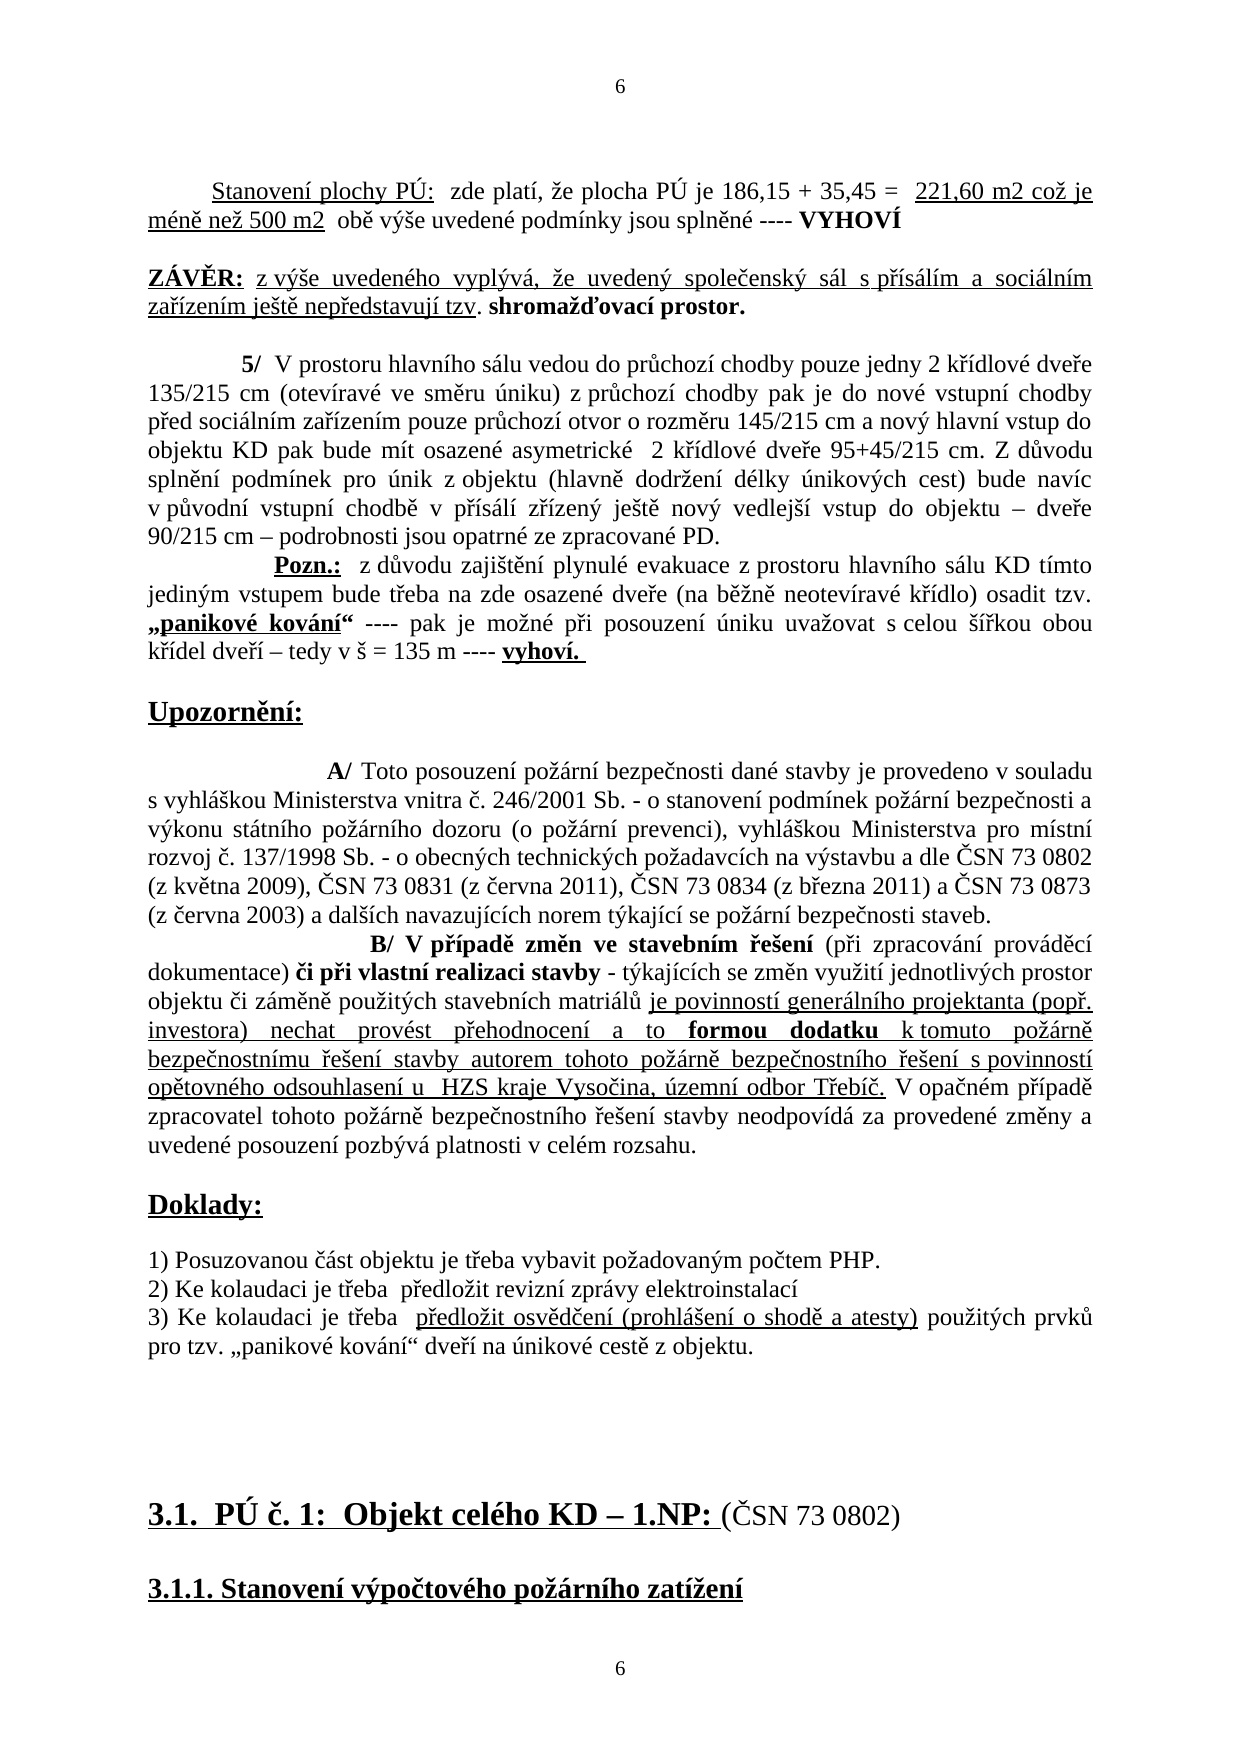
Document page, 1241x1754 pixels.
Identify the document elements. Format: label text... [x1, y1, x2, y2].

text 3.1.1. Stanovení výpočtového požárního zatížení [148, 1571, 1093, 1604]
text 2) Ke kolaudaci je třeba předložit revizní zprávy elektroinstalací [148, 1274, 1093, 1302]
text A/ Toto posouzení požární bezpečnosti dané stavby je provedeno v souladu s vyhláškou Ministerstva vnitra č. 246/2001 Sb. - o stanovení podmínek požární bezpečnosti a výkonu státního požárního dozoru (o požární prevenci), vyhláškou Ministerstva pro místní rozvoj č. 137/1998 Sb. - o obecných technických požadavcích na výstavbu a dle ČSN 73 0802 (z května 2009), ČSN 73 0831 (z června 2011), ČSN 73 0834 (z března 2011) a ČSN 73 0873 (z června 2003) a dalších navazujících norem týkající se požární bezpečnosti staveb. [148, 756, 1093, 929]
text 3) Ke kolaudaci je třeba předložit osvědčení (prohlášení o shodě a atesty) použitých prvků pro tzv. „panikové kování“ dveří na únikové cestě z objektu. [148, 1302, 1093, 1360]
text Stanovení plochy PÚ: zde platí, že plocha PÚ je 186,15 + 35,45 = 221,60 m2 což je méně než 500 m2 obě výše uvedené podmínky jsou splněné ---- VYHOVÍ [148, 176, 1093, 234]
text 1) Posuzovanou část objektu je třeba vybavit požadovaným počtem PHP. [148, 1245, 1093, 1274]
text Pozn.: z důvodu zajištění plynulé evakuace z prostoru hlavního sálu KD tímto jediným vstupem bude třeba na zde osazené dveře (na běžně neotevíravé křídlo) osadit tzv. „panikové kování“ ---- pak je možné při posouzení úniku uvažovat s celou šířkou obou křídel dveří – tedy v š = 135 m ---- vyhoví. [148, 550, 1093, 665]
text B/ V případě změn ve stavebním řešení (při zpracování prováděcí dokumentace) či při vlastní realizaci stavby - týkajících se změn využití jednotlivých prostor objektu či záměně použitých stavebních matriálů je povinností generálního projektanta (popř. investora) nechat provést přehodnocení a to formou dodatku k tomuto požárně bezpečnostnímu řešení stavby autorem tohoto požárně bezpečnostního řešení s povinností opětovného odsouhlasení u HZS kraje Vysočina, územní odbor Třebíč. V opačném případě zpracovatel tohoto požárně bezpečnostního řešení stavby neodpovídá za provedené změny a uvedené posouzení pozbývá platnosti v celém rozsahu. [148, 929, 1093, 1040]
text Doklady: [148, 1187, 1093, 1221]
text B/ V případě změn ve stavebním řešení (při zpracování prováděcí dokumentace) či při vlastní realizaci stavby - týkajících se změn využití jednotlivých prostor objektu či záměně použitých stavebních matriálů je povinností generálního projektanta (popř. investora) nechat provést přehodnocení a to formou dodatku k tomuto požárně bezpečnostnímu řešení stavby autorem tohoto požárně bezpečnostního řešení s povinností opětovného odsouhlasení u HZS kraje Vysočina, územní odbor Třebíč. V opačném případě zpracovatel tohoto požárně bezpečnostního řešení stavby neodpovídá za provedené změny a uvedené posouzení pozbývá platnosti v celém rozsahu. [148, 1070, 1093, 1159]
text 3.1. PÚ č. 1: Objekt celého KD – 1.NP: (ČSN 73 0802) [148, 1494, 1093, 1533]
text Upozornění: [148, 694, 1093, 727]
text 5/ V prostoru hlavního sálu vedou do průchozí chodby pouze jedny 2 křídlové dveře 135/215 cm (otevíravé ve směru úniku) z průchozí chodby pak je do nové vstupní chodby před sociálním zařízením pouze průchozí otvor o rozměru 145/215 cm a nový hlavní vstup do objektu KD pak bude mít osazené asymetrické 2 křídlové dveře 95+45/215 cm. Z důvodu splnění podmínek pro únik z objektu (hlavně dodržení délky únikových cest) bude navíc v původní vstupní chodbě v přísálí zřízený ještě nový vedlejší vstup do objektu – dveře 90/215 cm – podrobnosti jsou opatrné ze zpracované PD. [148, 349, 1093, 550]
text ZÁVĚR: z výše uvedeného vyplývá, že uvedený společenský sál s přísálím a sociálním zařízením ještě nepředstavují tzv. shromažďovací prostor. [148, 263, 1093, 320]
